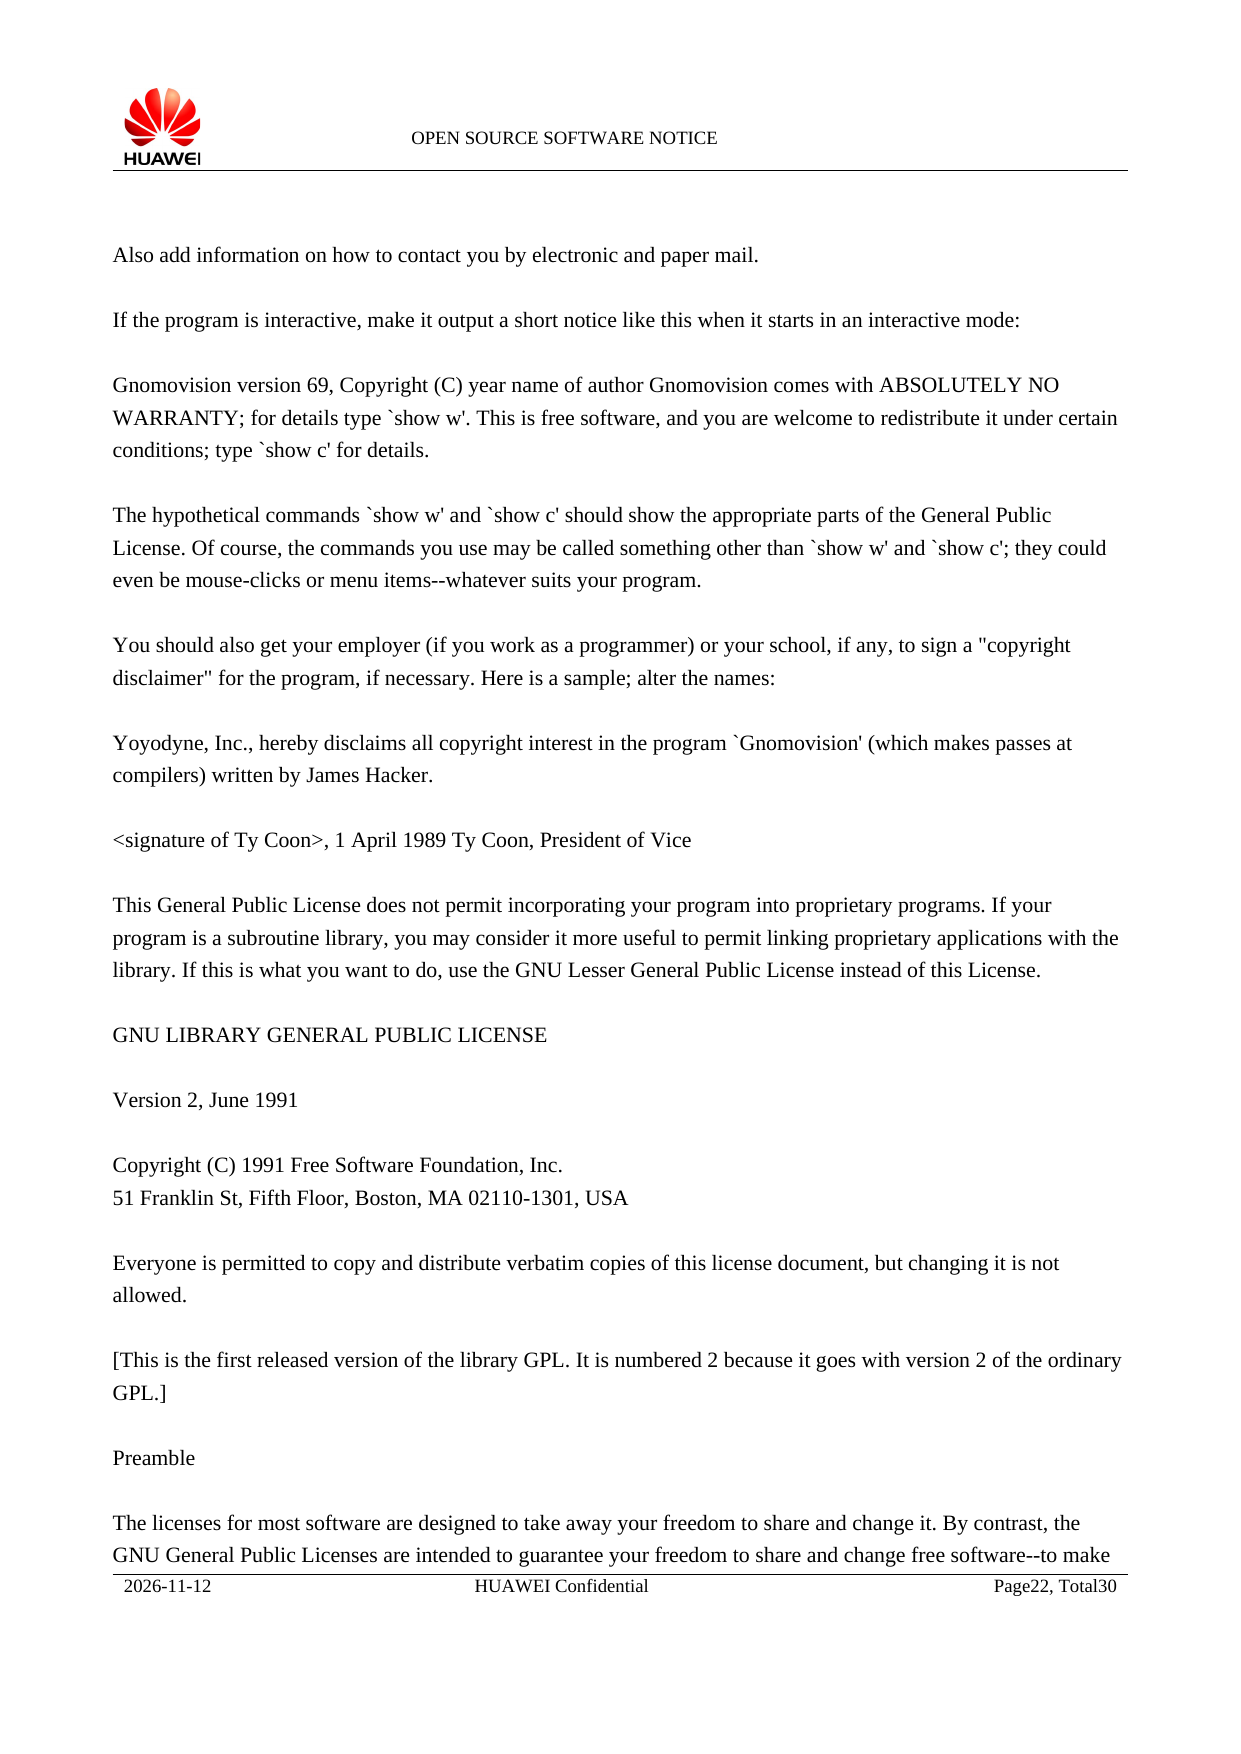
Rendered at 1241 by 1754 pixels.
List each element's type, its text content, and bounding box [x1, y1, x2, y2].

picture [124, 88, 201, 165]
